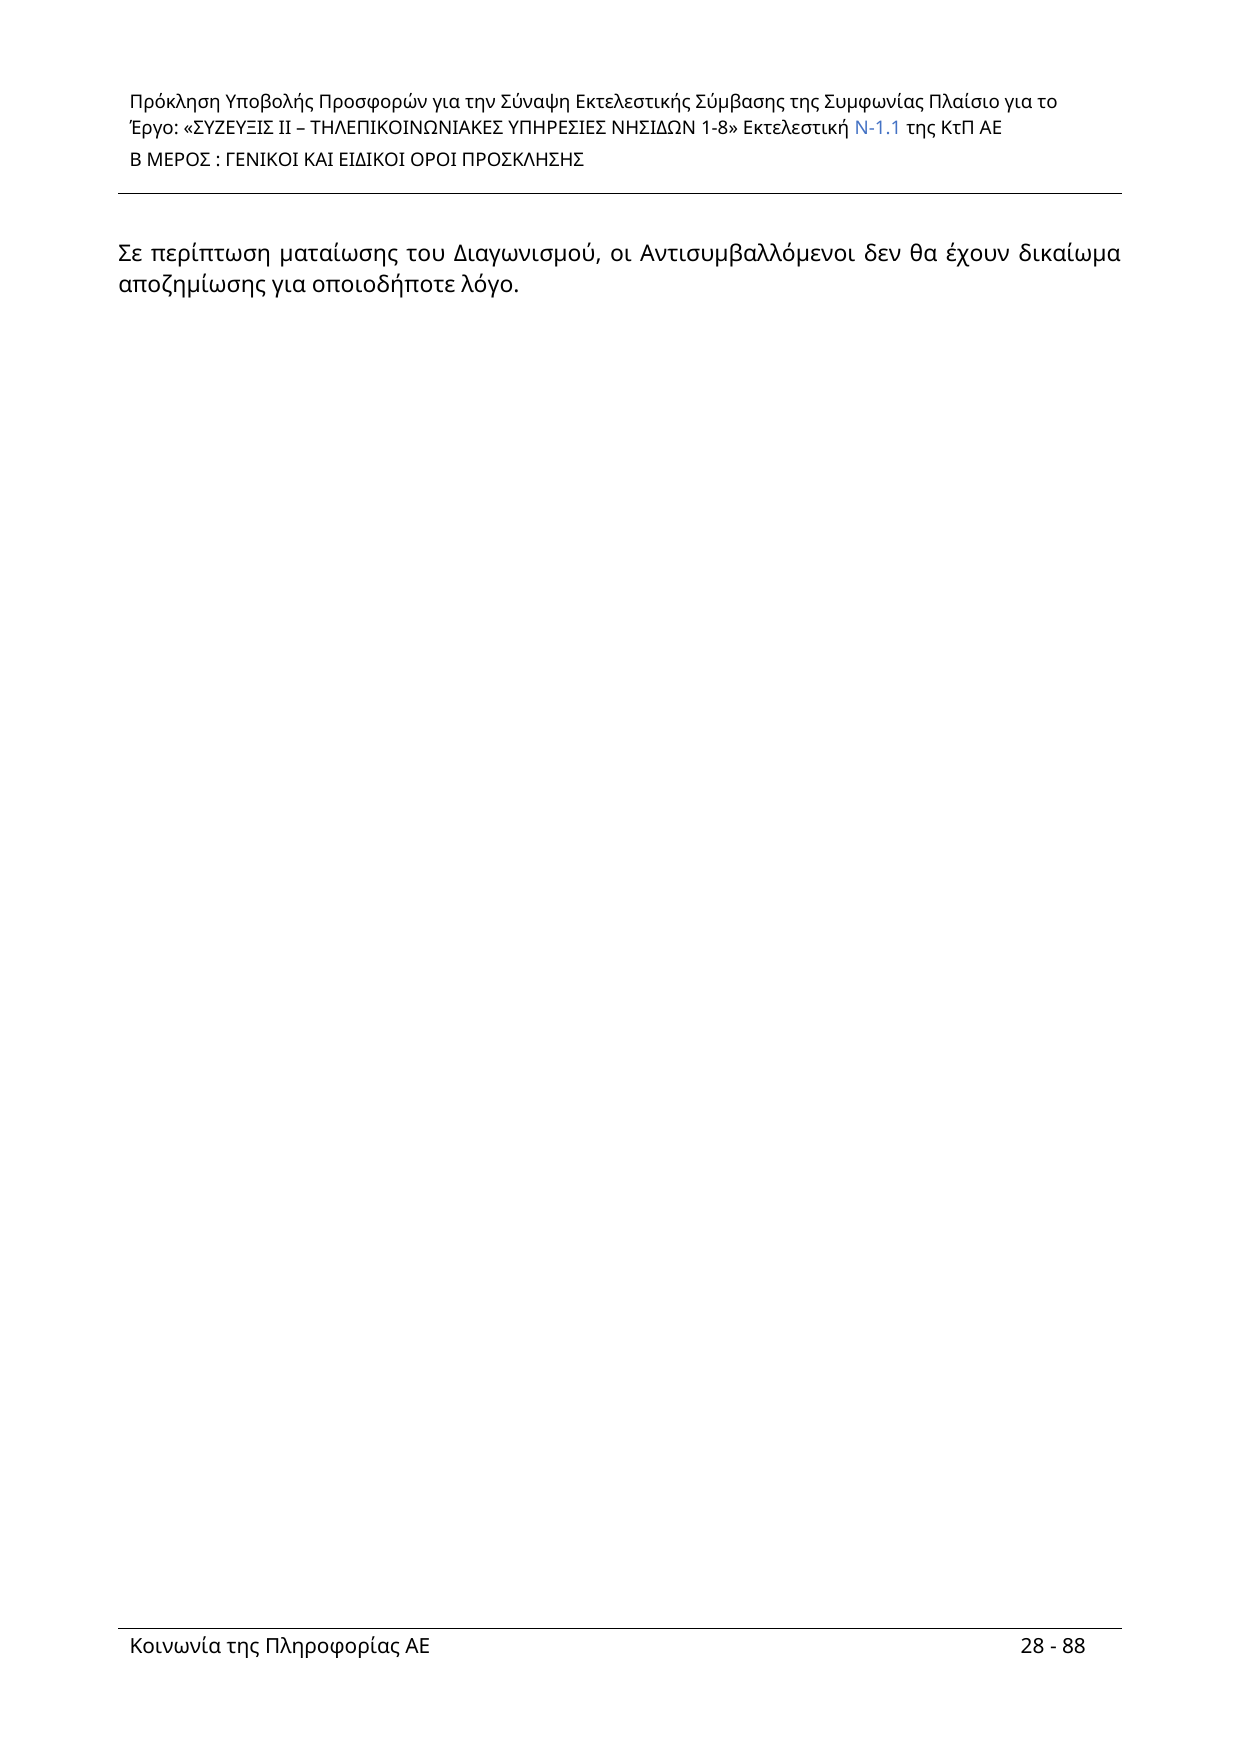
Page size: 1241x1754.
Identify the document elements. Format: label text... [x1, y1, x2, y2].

text Σε περίπτωση ματαίωσης του Διαγωνισμού, οι Αντισυμβαλλόμενοι δεν θα έχουν δικαίωμα αποζημίωσης για οποιοδήποτε λόγο. [118, 236, 1122, 299]
